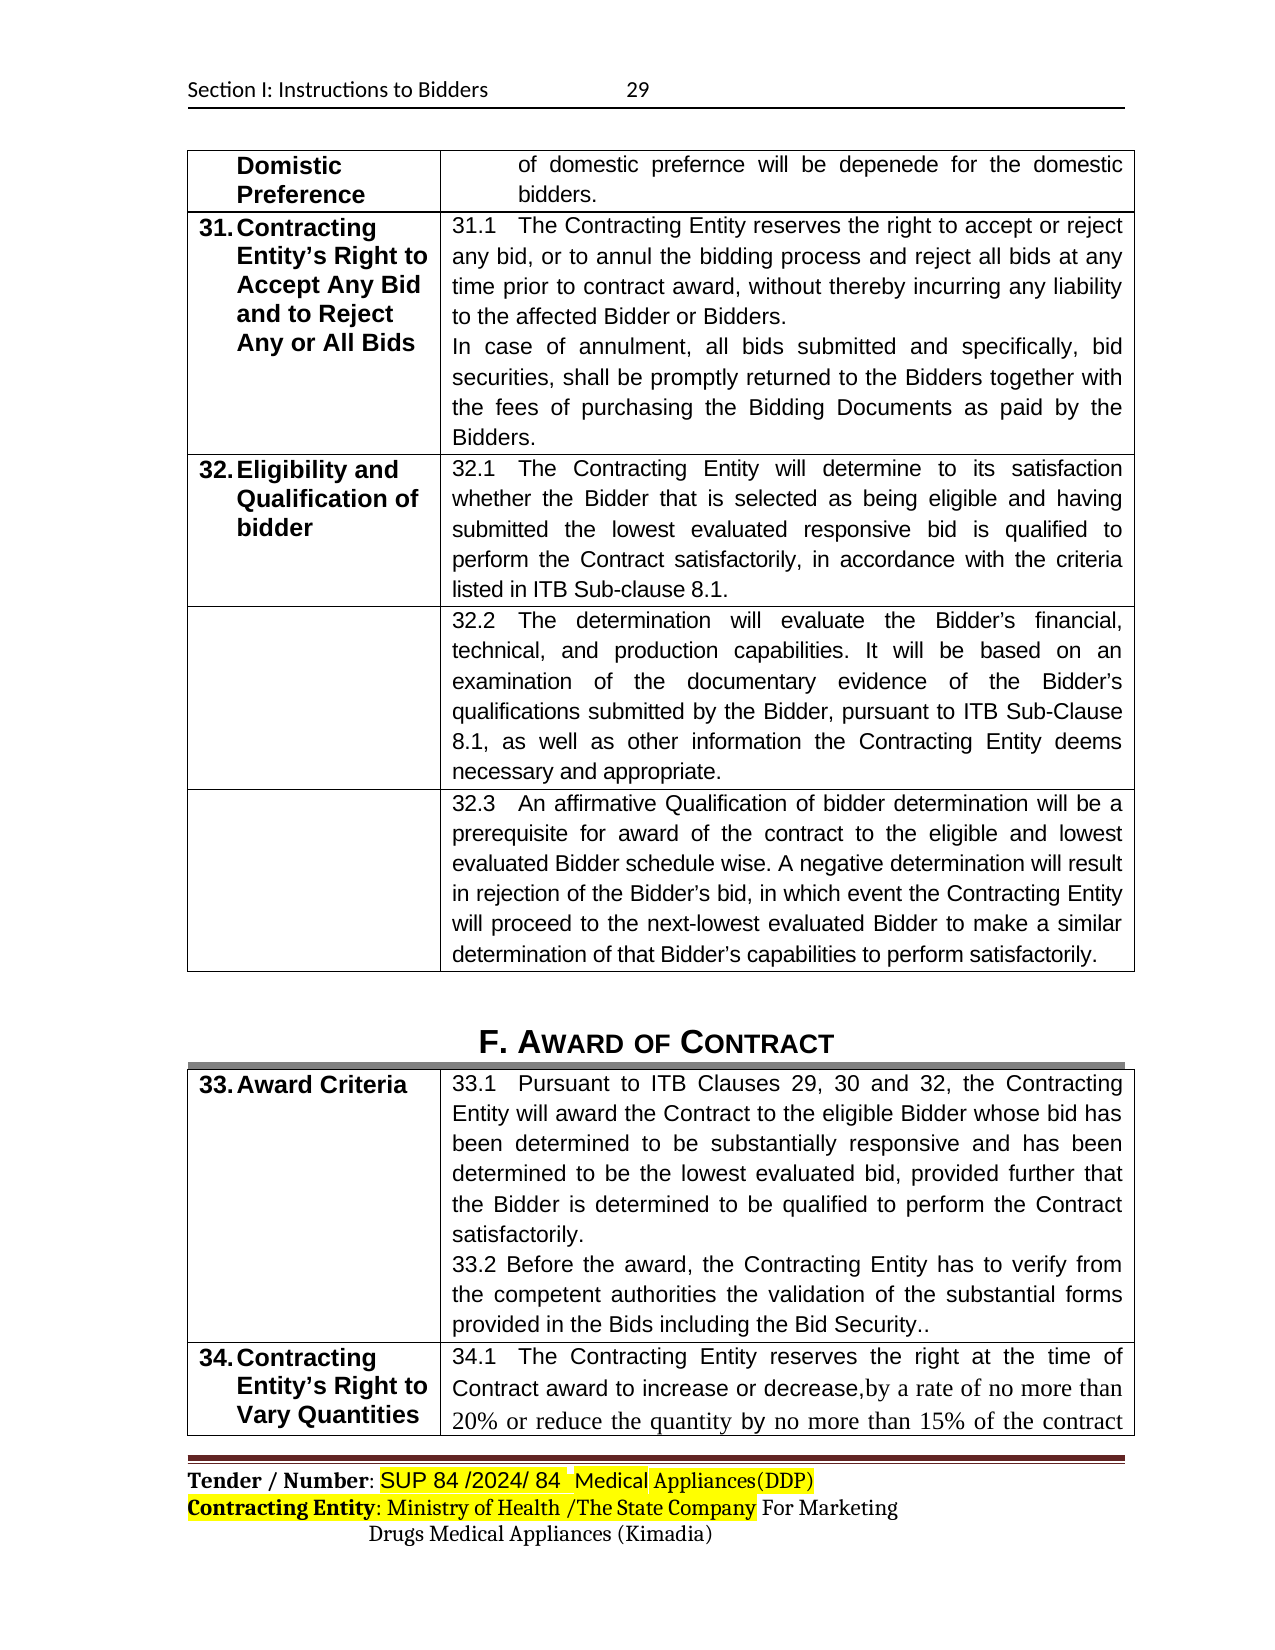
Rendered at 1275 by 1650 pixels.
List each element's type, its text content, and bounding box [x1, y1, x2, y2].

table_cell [188, 151, 440, 211]
table_cell 32.1 The Contracting Entity will determine to its satisfaction whether the Bidder that is selected as being eligible and having submitted the lowest evaluated responsive bid is qualified to perform the Contract satisfactorily, in accordance with the criteria listed in ITB Sub-clause 8.1. [441, 455, 1134, 606]
table_cell 31. Contracting Entity’s Right to Accept Any Bid and to Reject Any or All Bids [188, 213, 440, 454]
text F. Award of Contract [187, 1022, 1125, 1068]
table_cell [188, 790, 440, 971]
table_cell 31.1 The Contracting Entity reserves the right to accept or reject any bid, or to annul the bidding process and reject all bids at any time prior to contract award, without thereby incurring any liability to the affected Bidder or Bidders. In case of annulment, all bids submitted and specifically, bid securities, shall be promptly returned to the Bidders together with the fees of purchasing the Bidding Documents as paid by the Bidders. [441, 213, 1134, 454]
table_cell 32.2 The determination will evaluate the Bidder’s financial, technical, and production capabilities. It will be based on an examination of the documentary evidence of the Bidder’s qualifications submitted by the Bidder, pursuant to ITB Sub-Clause 8.1, as well as other information the Contracting Entity deems necessary and appropriate. [441, 607, 1134, 788]
table_header 33. Award Criteria [188, 1070, 440, 1342]
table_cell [188, 1343, 440, 1435]
table_cell [188, 607, 440, 788]
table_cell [441, 1343, 1134, 1435]
table_header 33.1 Pursuant to ITB Clauses 29, 30 and 32, the Contracting Entity will award the Contract to the eligible Bidder whose bid has been determined to be substantially responsive and has been determined to be the lowest evaluated bid, provided further that the Bidder is determined to be qualified to perform the Contract satisfactorily. 33.2 Before the award, the Contracting Entity has to verify from the competent authorities the validation of the substantial forms provided in the Bids including the Bid Security.. [441, 1070, 1134, 1342]
table_cell 32. Eligibility and Qualification of bidder [188, 455, 440, 606]
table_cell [441, 151, 1134, 211]
table_cell 32.3 An affirmative Qualification of bidder determination will be a prerequisite for award of the contract to the eligible and lowest evaluated Bidder schedule wise. A negative determination will result in rejection of the Bidder’s bid, in which event the Contracting Entity will proceed to the next-lowest evaluated Bidder to make a similar determination of that Bidder’s capabilities to perform satisfactorily. [441, 790, 1134, 971]
